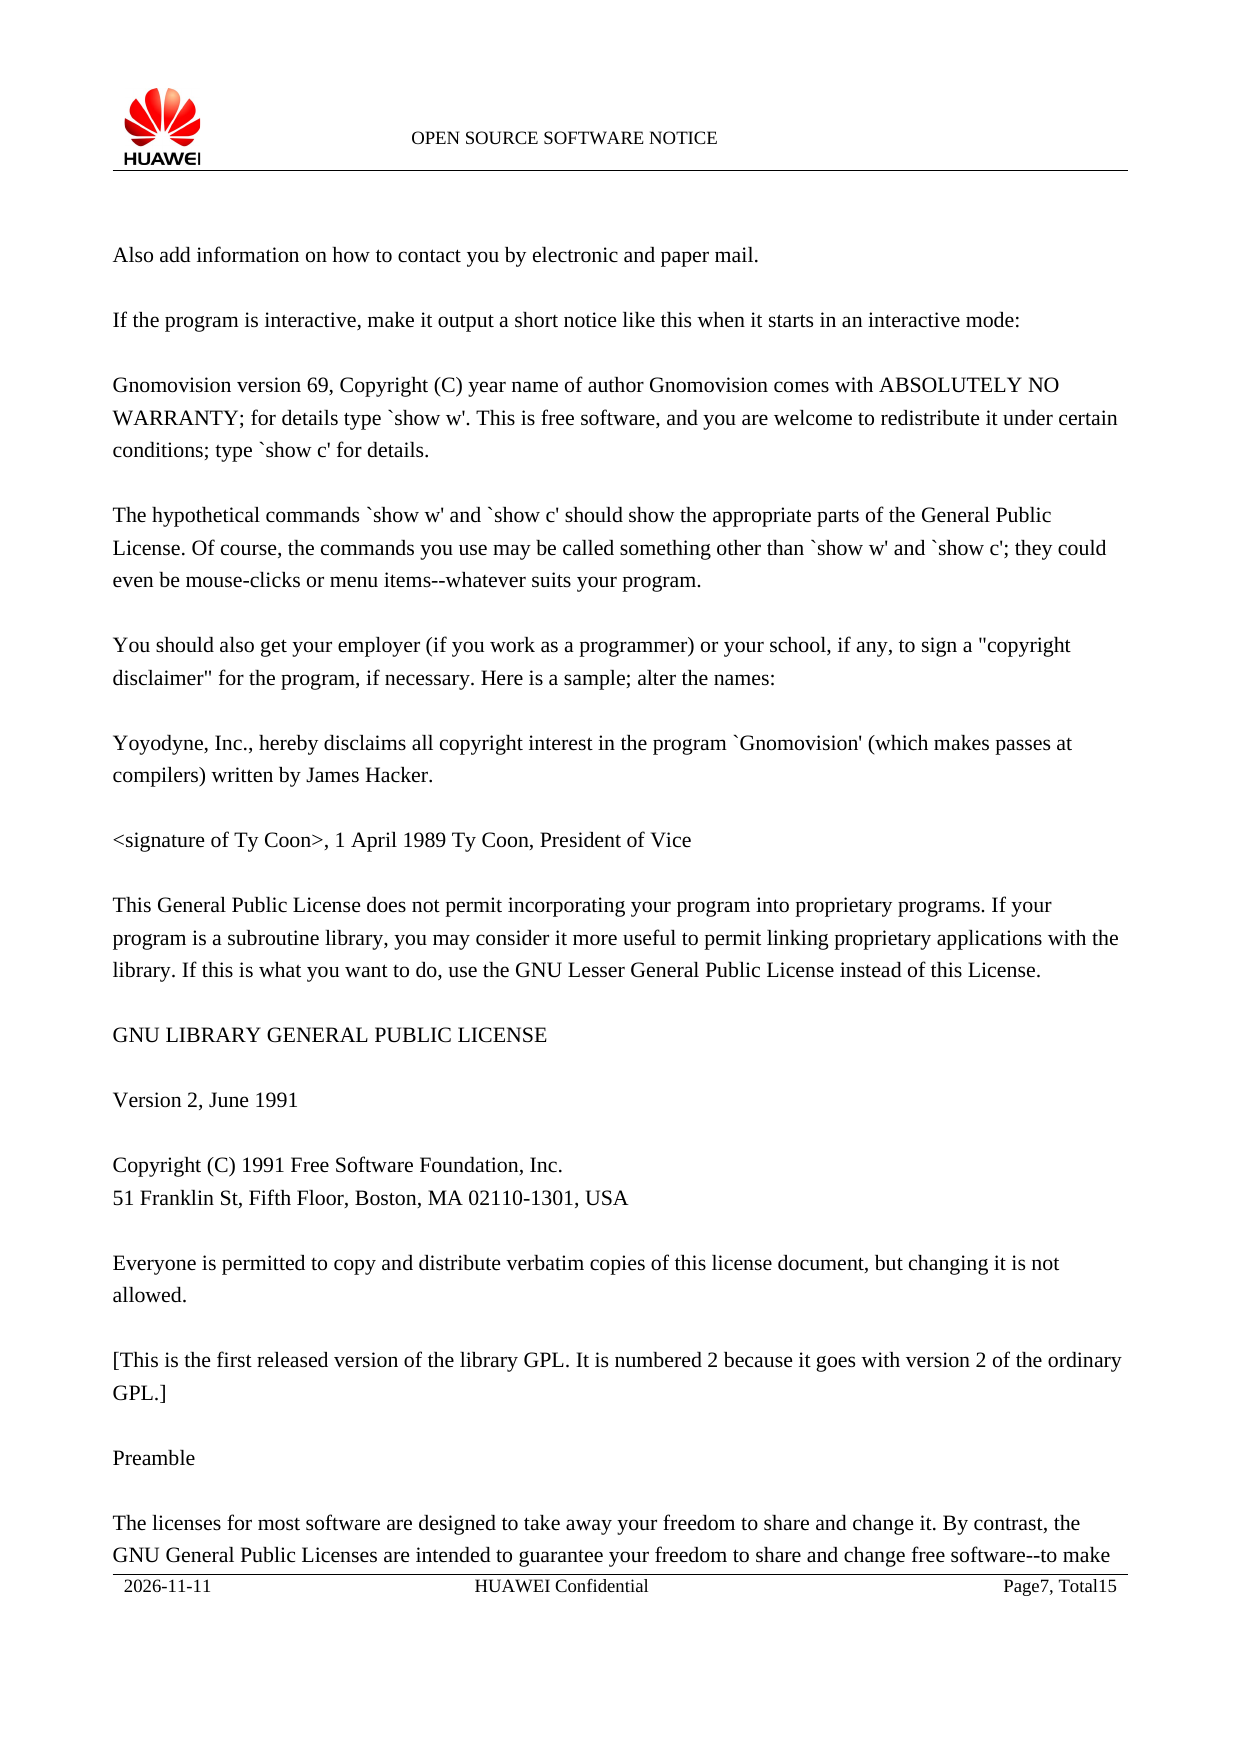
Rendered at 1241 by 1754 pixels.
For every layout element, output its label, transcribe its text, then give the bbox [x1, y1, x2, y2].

text Gnomovision version 69, Copyright (C) year name of author Gnomovision comes with ABSOLUTELY NO WARRANTY; for details type `show w'. This is free software, and you are welcome to redistribute it under certain conditions; type `show c' for details. [112, 369, 1128, 466]
text If the program is interactive, make it output a short notice like this when it starts in an interactive mode: [112, 304, 1128, 336]
text Version 2, June 1991 [112, 1084, 1128, 1116]
text Everyone is permitted to copy and distribute verbatim copies of this license document, but changing it is not allowed. [112, 1246, 1128, 1311]
text 51 Franklin St, Fifth Floor, Boston, MA 02110-1301, USA [112, 1181, 1128, 1214]
text [This is the first released version of the library GPL. It is numbered 2 because it goes with version 2 of the ordinary GPL.] [112, 1344, 1128, 1409]
text Preamble [112, 1441, 1128, 1474]
text The hypothetical commands `show w' and `show c' should show the appropriate parts of the General Public License. Of course, the commands you use may be called something other than `show w' and `show c'; they could even be mouse-clicks or menu items--whatever suits your program. [112, 499, 1128, 596]
text <signature of Ty Coon>, 1 April 1989 Ty Coon, President of Vice [112, 824, 1128, 856]
text Also add information on how to contact you by electronic and paper mail. [112, 239, 1128, 271]
text Copyright (C) 1991 Free Software Foundation, Inc. [112, 1149, 1128, 1181]
picture [124, 88, 201, 165]
text GNU LIBRARY GENERAL PUBLIC LICENSE [112, 1019, 1128, 1051]
text Yoyodyne, Inc., hereby disclaims all copyright interest in the program `Gnomovision' (which makes passes at compilers) written by James Hacker. [112, 726, 1128, 791]
text This General Public License does not permit incorporating your program into proprietary programs. If your program is a subroutine library, you may consider it more useful to permit linking proprietary applications with the library. If this is what you want to do, use the GNU Lesser General Public License instead of this License. [112, 889, 1128, 986]
text You should also get your employer (if you work as a programmer) or your school, if any, to sign a "copyright disclaimer" for the program, if necessary. Here is a sample; alter the names: [112, 629, 1128, 694]
